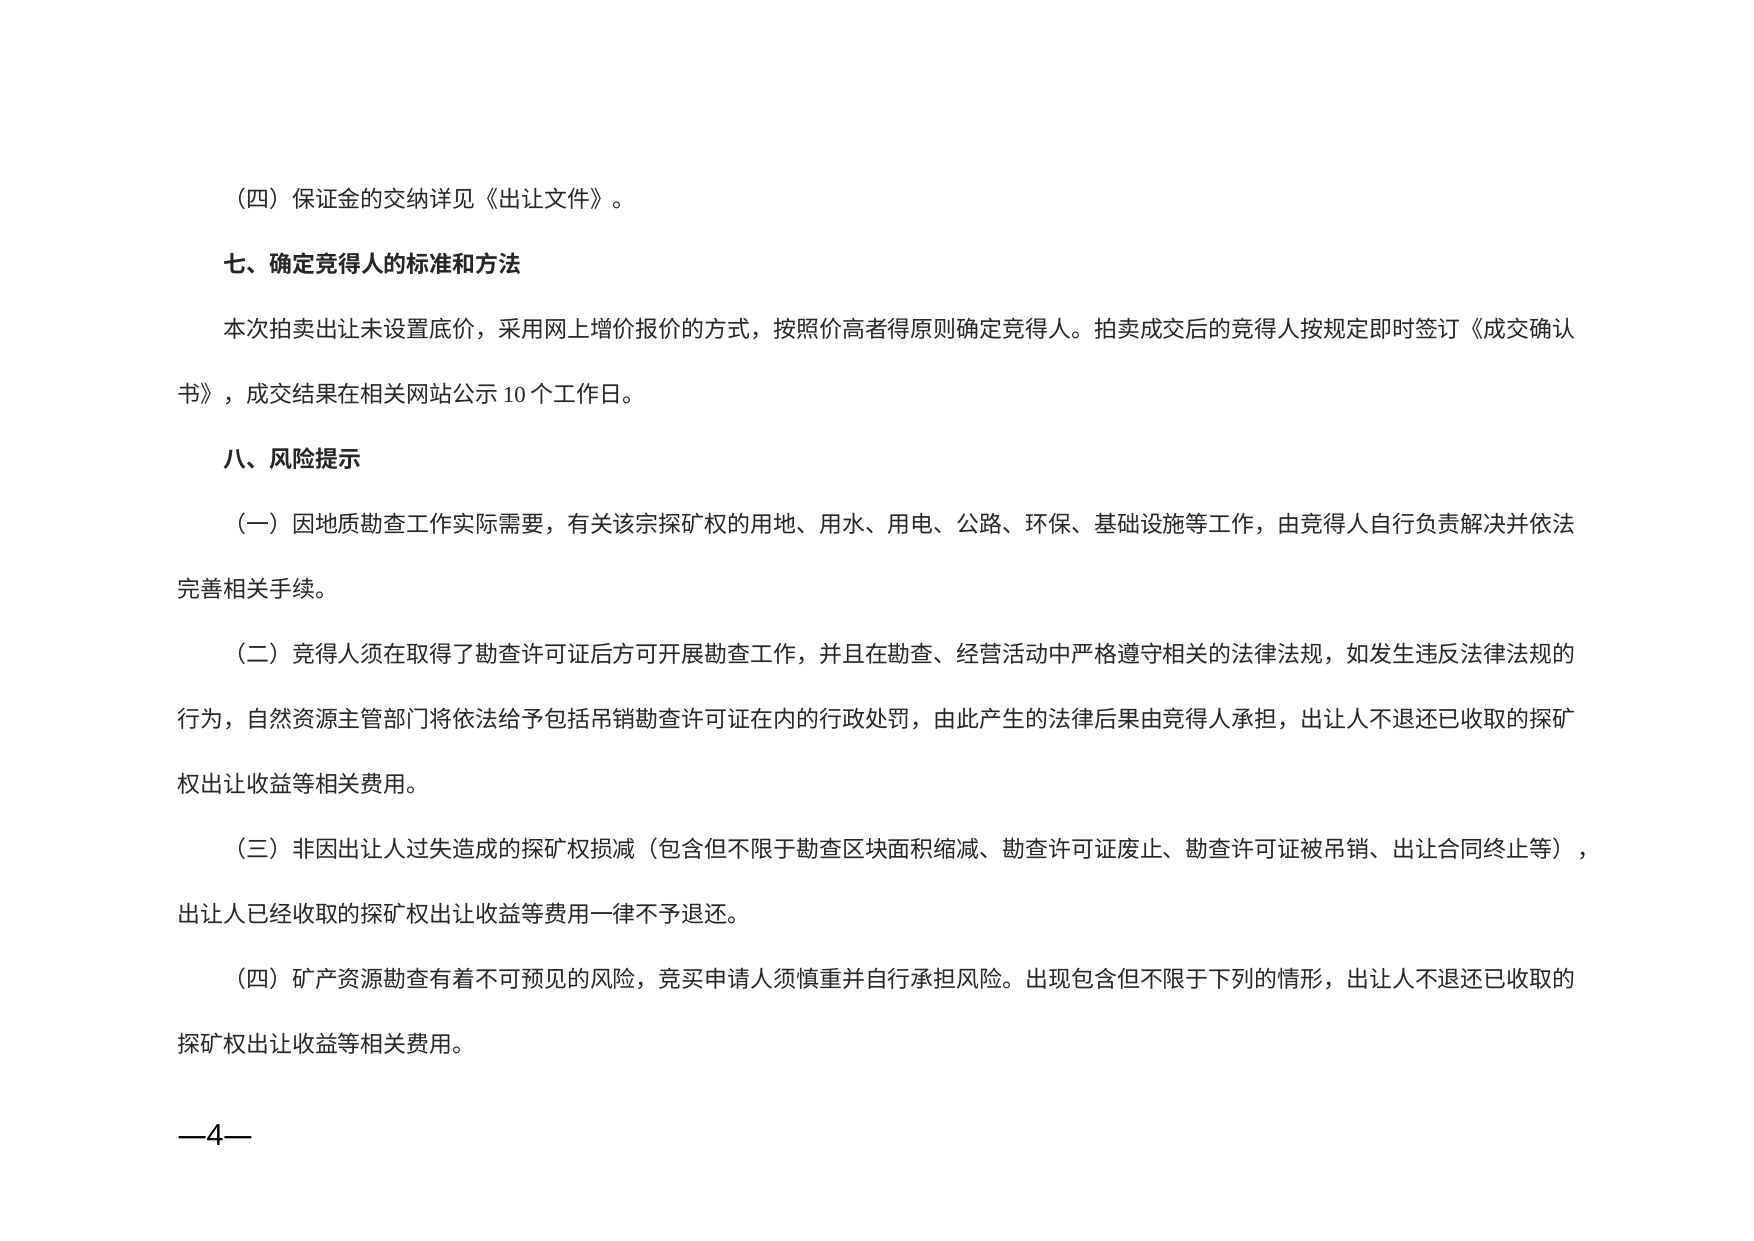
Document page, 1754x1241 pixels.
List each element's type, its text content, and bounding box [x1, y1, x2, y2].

text （三）非因出让人过失造成的探矿权损减（包含但不限于勘查区块面积缩减、勘查许可证废止、勘查许可证被吊销、出让合同终止等），出让人已经收取的探矿权出让收益等费用一律不予退还。 [177, 815, 1577, 945]
text （一）因地质勘查工作实际需要，有关该宗探矿权的用地、用水、用电、公路、环保、基础设施等工作，由竞得人自行负责解决并依法完善相关手续。 [177, 490, 1577, 620]
text （四）保证金的交纳详见《出让文件》。 [177, 165, 1577, 230]
text 八、风险提示 [177, 425, 1577, 490]
text （四）矿产资源勘查有着不可预见的风险，竞买申请人须慎重并自行承担风险。出现包含但不限于下列的情形，出让人不退还已收取的探矿权出让收益等相关费用。 [177, 945, 1577, 1075]
text 本次拍卖出让未设置底价，采用网上增价报价的方式，按照价高者得原则确定竞得人。拍卖成交后的竞得人按规定即时签订《成交确认书》，成交结果在相关网站公示10个工作日。 [177, 295, 1577, 425]
text （二）竞得人须在取得了勘查许可证后方可开展勘查工作，并且在勘查、经营活动中严格遵守相关的法律法规，如发生违反法律法规的行为，自然资源主管部门将依法给予包括吊销勘查许可证在内的行政处罚，由此产生的法律后果由竞得人承担，出让人不退还已收取的探矿权出让收益等相关费用。 [177, 620, 1577, 815]
text 七、确定竞得人的标准和方法 [177, 230, 1577, 295]
